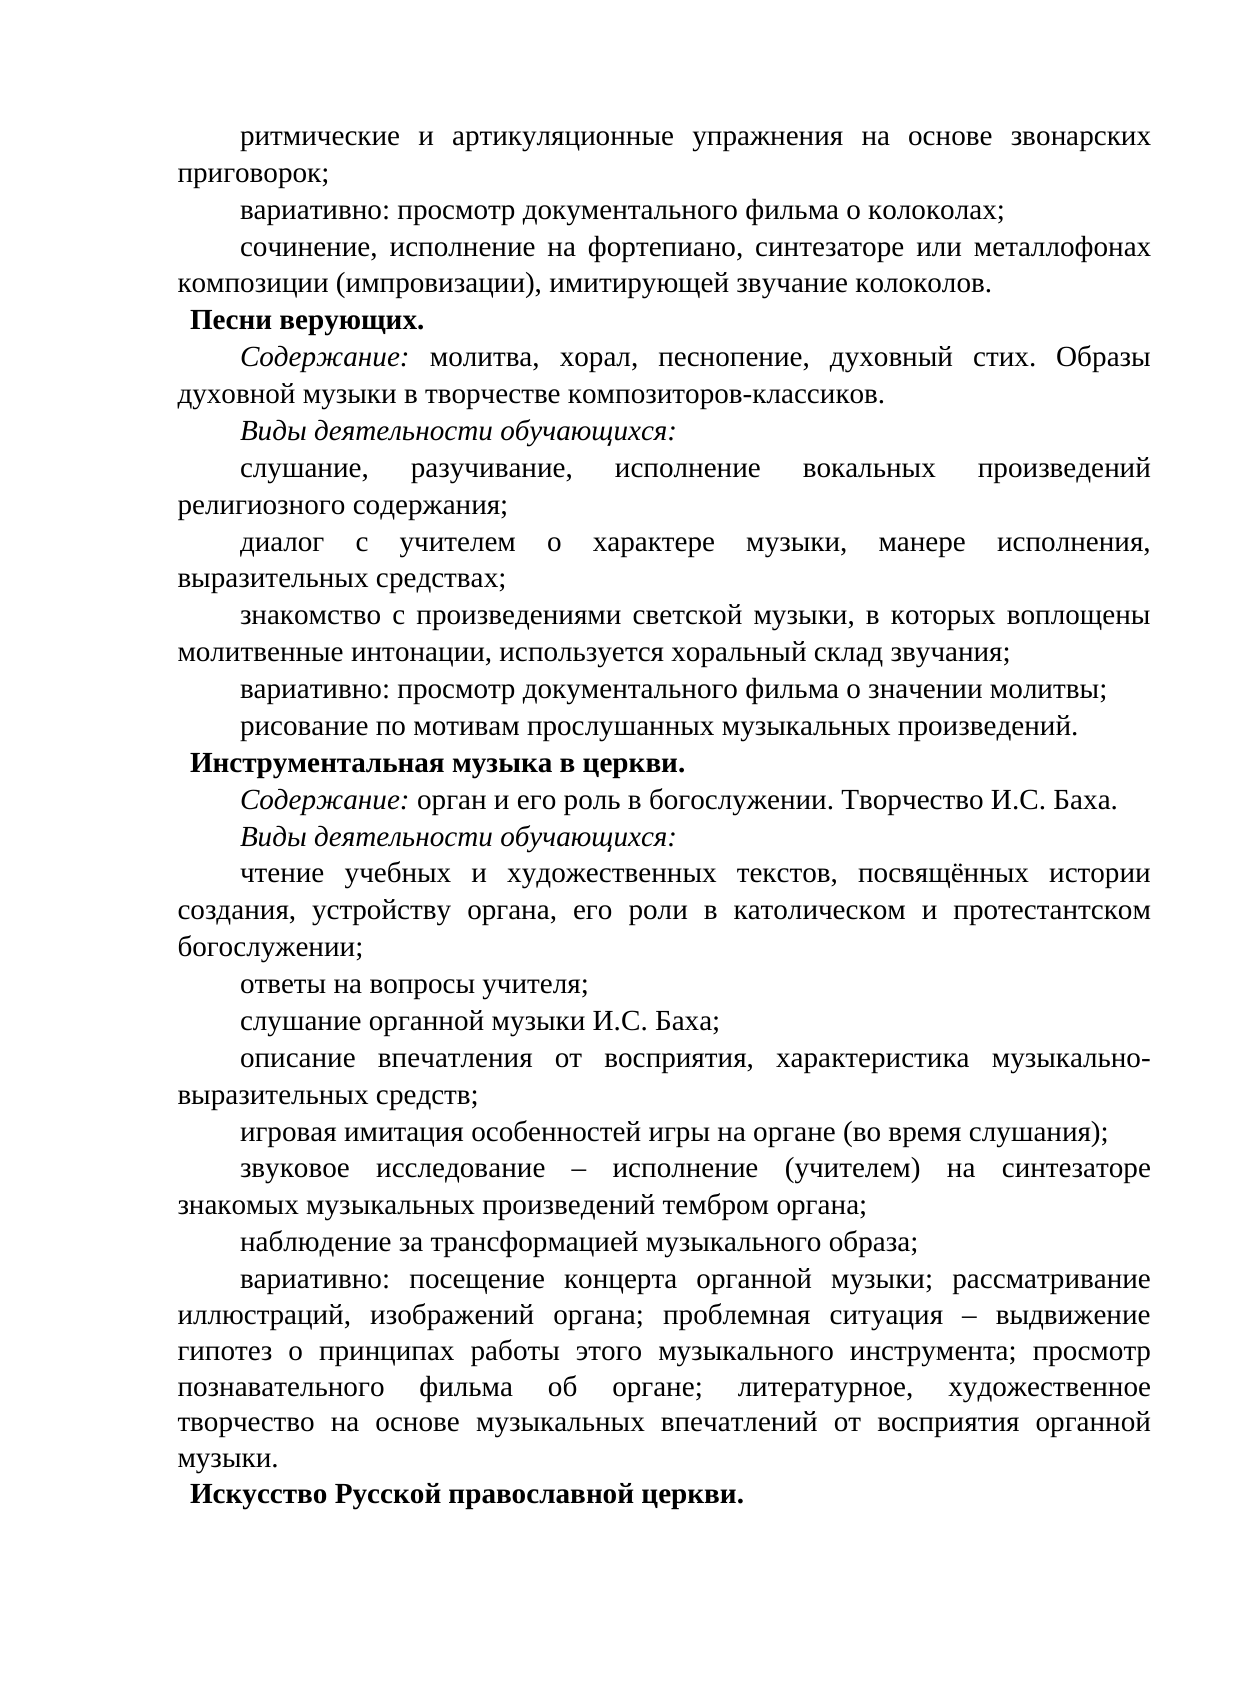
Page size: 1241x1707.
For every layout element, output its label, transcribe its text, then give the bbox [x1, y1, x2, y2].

text звуковое исследование – исполнение (учителем) на синтезаторе знакомых музыкальных произведений тембром органа; [177, 1151, 1152, 1221]
text Содержание: орган и его роль в богослужении. Творчество И.С. Баха. [177, 782, 1152, 815]
text вариативно: просмотр документального фильма о значении молитвы; [177, 671, 1152, 705]
text слушание органной музыки И.С. Баха; [177, 1003, 1152, 1037]
text игровая имитация особенностей игры на органе (во время слушания); [177, 1114, 1152, 1147]
text Виды деятельности обучающихся: [177, 413, 1152, 447]
text ответы на вопросы учителя; [177, 966, 1152, 1000]
text сочинение, исполнение на фортепиано, синтезаторе или металлофонах композиции (импровизации), имитирующей звучание колоколов. [177, 229, 1152, 299]
text Искусство Русской православной церкви. [190, 1476, 1152, 1510]
text ритмические и артикуляционные упражнения на основе звонарских приговорок; [177, 118, 1152, 188]
text чтение учебных и художественных текстов, посвящённых истории создания, устройству органа, его роли в католическом и протестантском богослужении; [177, 856, 1152, 963]
text вариативно: посещение концерта органной музыки; рассматривание иллюстраций, изображений органа; проблемная ситуация – выдвижение гипотез о принципах работы этого музыкального инструмента; просмотр познавательного фильма об органе; литературное, художественное творчество на основе музыкальных впечатлений от восприятия органной музыки. [177, 1261, 1152, 1474]
text рисование по мотивам прослушанных музыкальных произведений. [177, 708, 1152, 742]
text знакомство с произведениями светской музыки, в которых воплощены молитвенные интонации, используется хоральный склад звучания; [177, 597, 1152, 668]
text наблюдение за трансформацией музыкального образа; [177, 1224, 1152, 1258]
text Содержание: молитва, хорал, песнопение, духовный стих. Образы духовной музыки в творчестве композиторов-классиков. [177, 339, 1152, 410]
text Инструментальная музыка в церкви. [190, 745, 1152, 778]
text слушание, разучивание, исполнение вокальных произведений религиозного содержания; [177, 450, 1152, 520]
text Виды деятельности обучающихся: [177, 819, 1152, 852]
text диалог с учителем о характере музыки, манере исполнения, выразительных средствах; [177, 524, 1152, 594]
text вариативно: просмотр документального фильма о колоколах; [177, 192, 1152, 225]
text Песни верующих. [190, 302, 1152, 336]
text описание впечатления от восприятия, характеристика музыкально-выразительных средств; [177, 1040, 1152, 1110]
